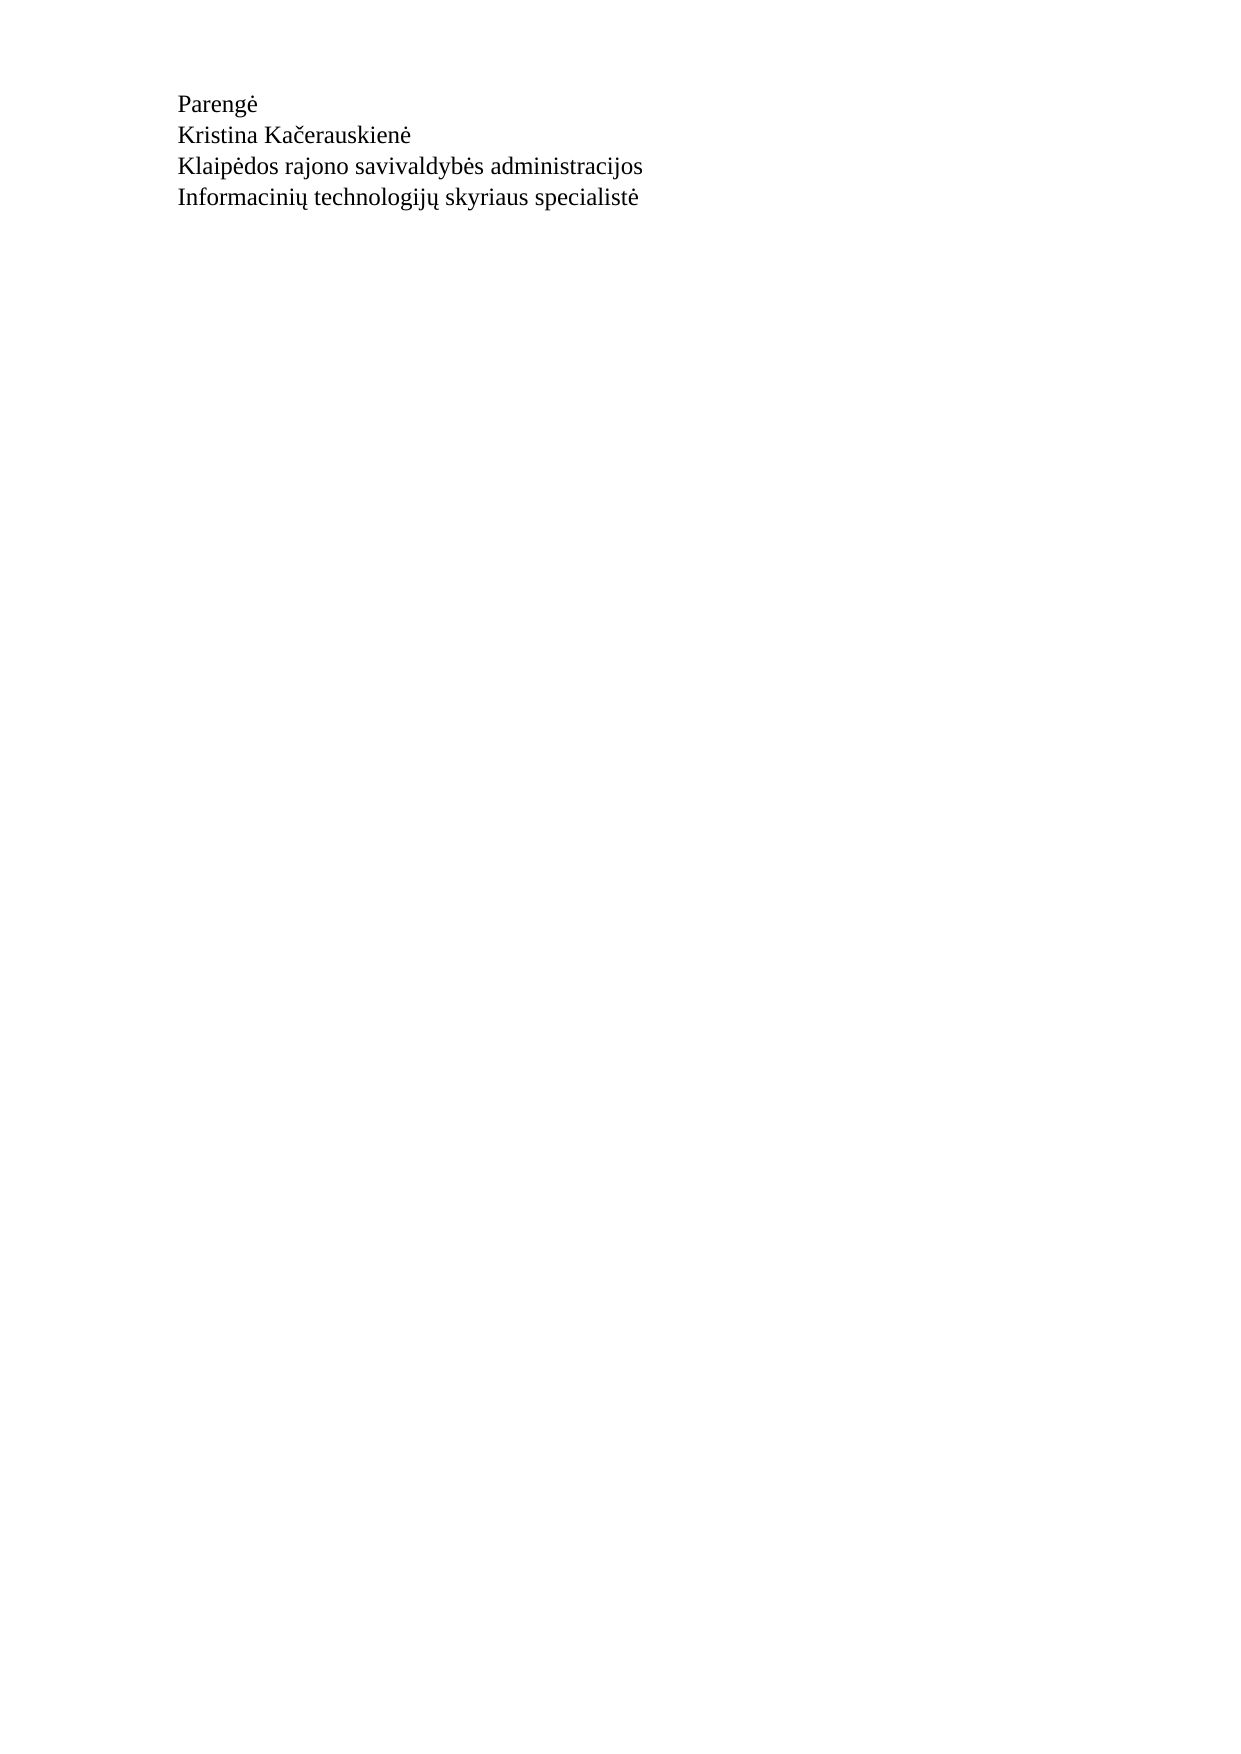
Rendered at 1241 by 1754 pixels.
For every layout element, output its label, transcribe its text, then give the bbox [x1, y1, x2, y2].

text Kristina Kačerauskienė [177, 120, 1152, 148]
text Parengė [177, 89, 1152, 117]
text Klaipėdos rajono savivaldybės administracijos [177, 151, 1152, 179]
text Informacinių technologijų skyriaus specialistė [177, 182, 1152, 211]
